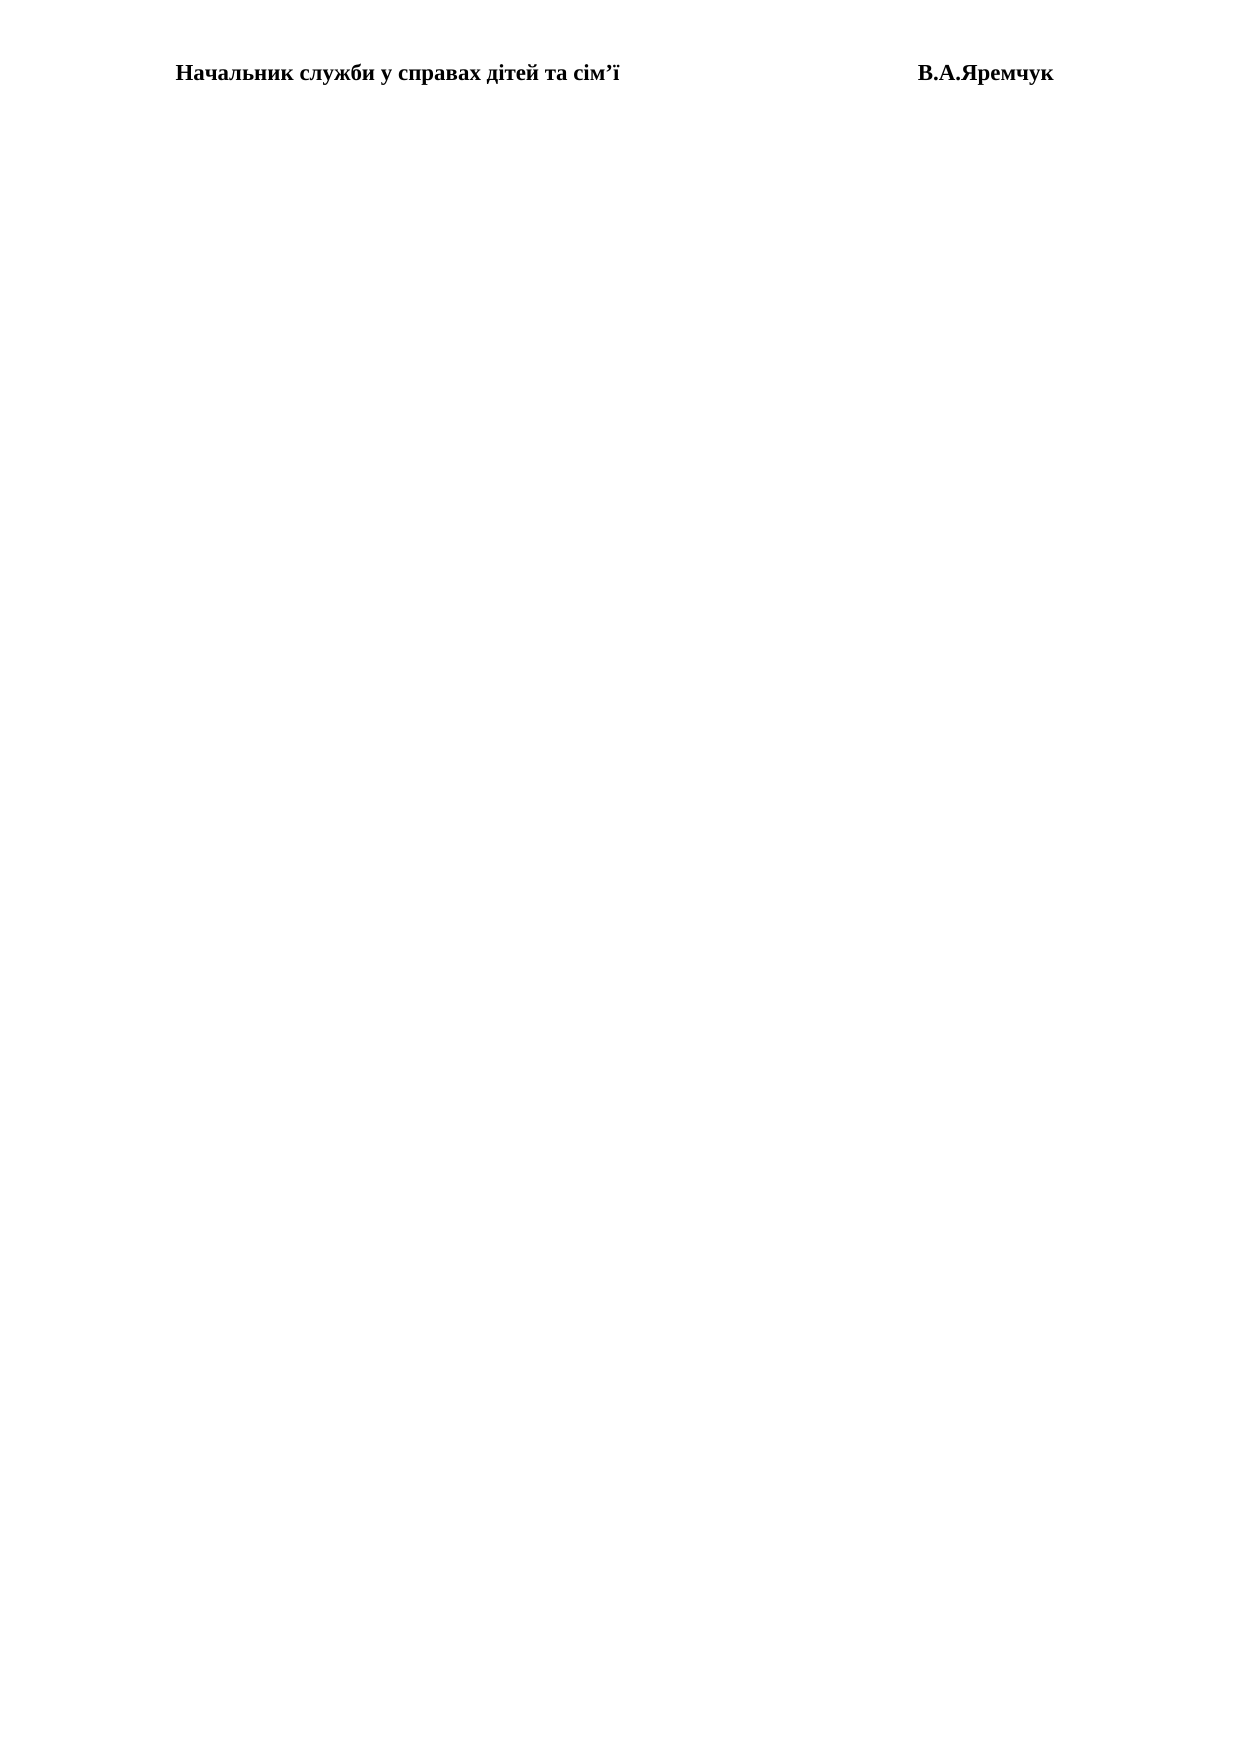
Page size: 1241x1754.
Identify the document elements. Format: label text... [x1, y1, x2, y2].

text Начальник служби у справах дітей та сім’ї В.А.Яремчук [118, 59, 1152, 86]
